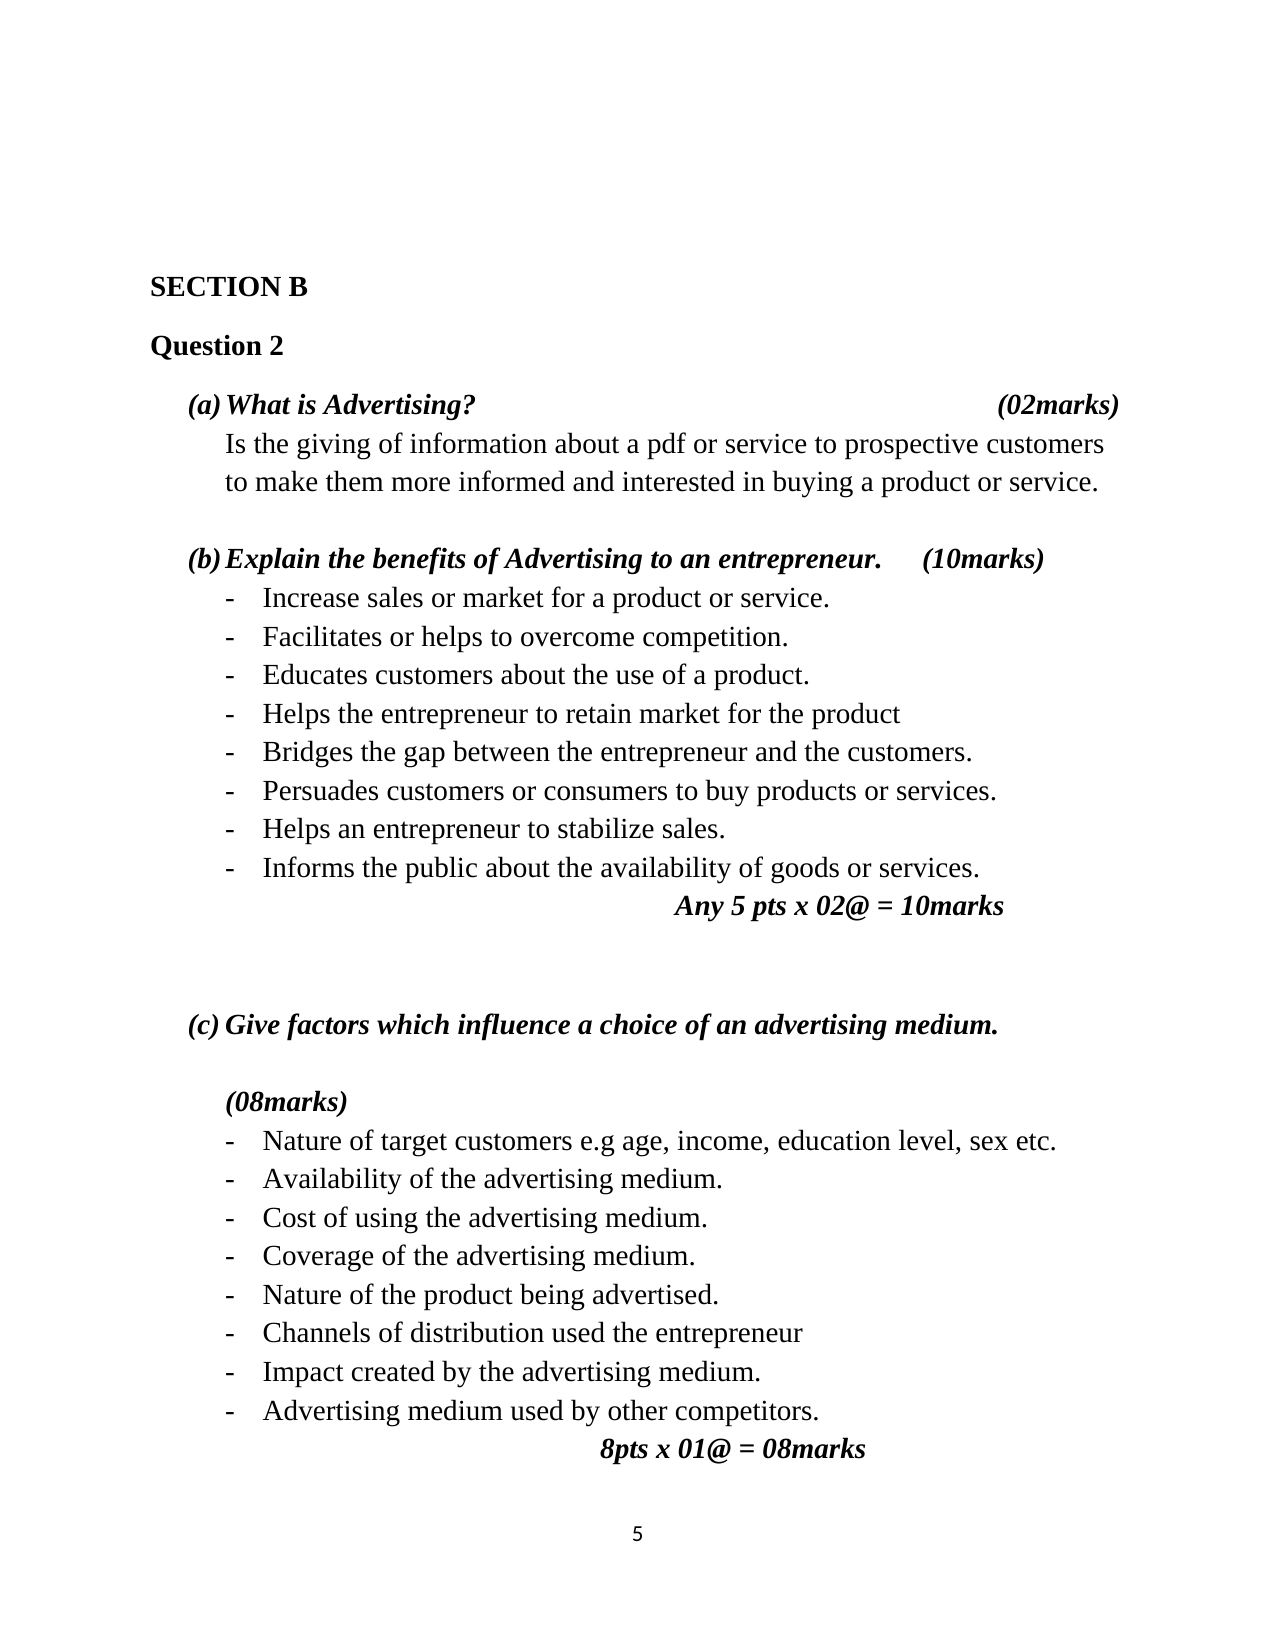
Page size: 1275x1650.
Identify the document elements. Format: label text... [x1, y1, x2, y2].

list Persuades customers or consumers to buy products or services. [225, 773, 1125, 806]
list Cost of using the advertising medium. [225, 1200, 1125, 1233]
list Advertising medium used by other competitors. [225, 1393, 1125, 1426]
list Is the giving of information about a pdf or service to prospective customers to make them more informed and interested in buying a product or service. [225, 426, 1125, 498]
list Channels of distribution used the entrepreneur [225, 1316, 1125, 1349]
list What is Advertising? (02marks) [187, 387, 1125, 421]
list Bridges the gap between the entrepreneur and the customers. [225, 734, 1125, 768]
list Coverage of the advertising medium. [225, 1238, 1125, 1272]
list Helps an entrepreneur to stabilize sales. [225, 811, 1125, 845]
list Informs the public about the availability of goods or services. [225, 850, 1125, 883]
list Facilitates or helps to overcome competition. [225, 619, 1125, 652]
list Availability of the advertising medium. [225, 1161, 1125, 1195]
list Helps the entrepreneur to retain market for the product [225, 696, 1125, 729]
list 8pts x 01@ = 08marks [600, 1431, 1125, 1465]
list Explain the benefits of Advertising to an entrepreneur. (10marks) [187, 542, 1125, 575]
list Nature of target customers e.g age, income, education level, sex etc. [225, 1123, 1125, 1156]
list Nature of the product being advertised. [225, 1277, 1125, 1311]
text Question 2 [150, 328, 1125, 362]
text SECTION B [150, 269, 1125, 302]
list Any 5 pts x 02@ = 10marks [675, 888, 1125, 922]
list Increase sales or market for a product or service. [225, 580, 1125, 614]
list Impact created by the advertising medium. [225, 1354, 1125, 1388]
list Give factors which influence a choice of an advertising medium. (08marks) [187, 1007, 1125, 1118]
list Educates customers about the use of a product. [225, 657, 1125, 691]
